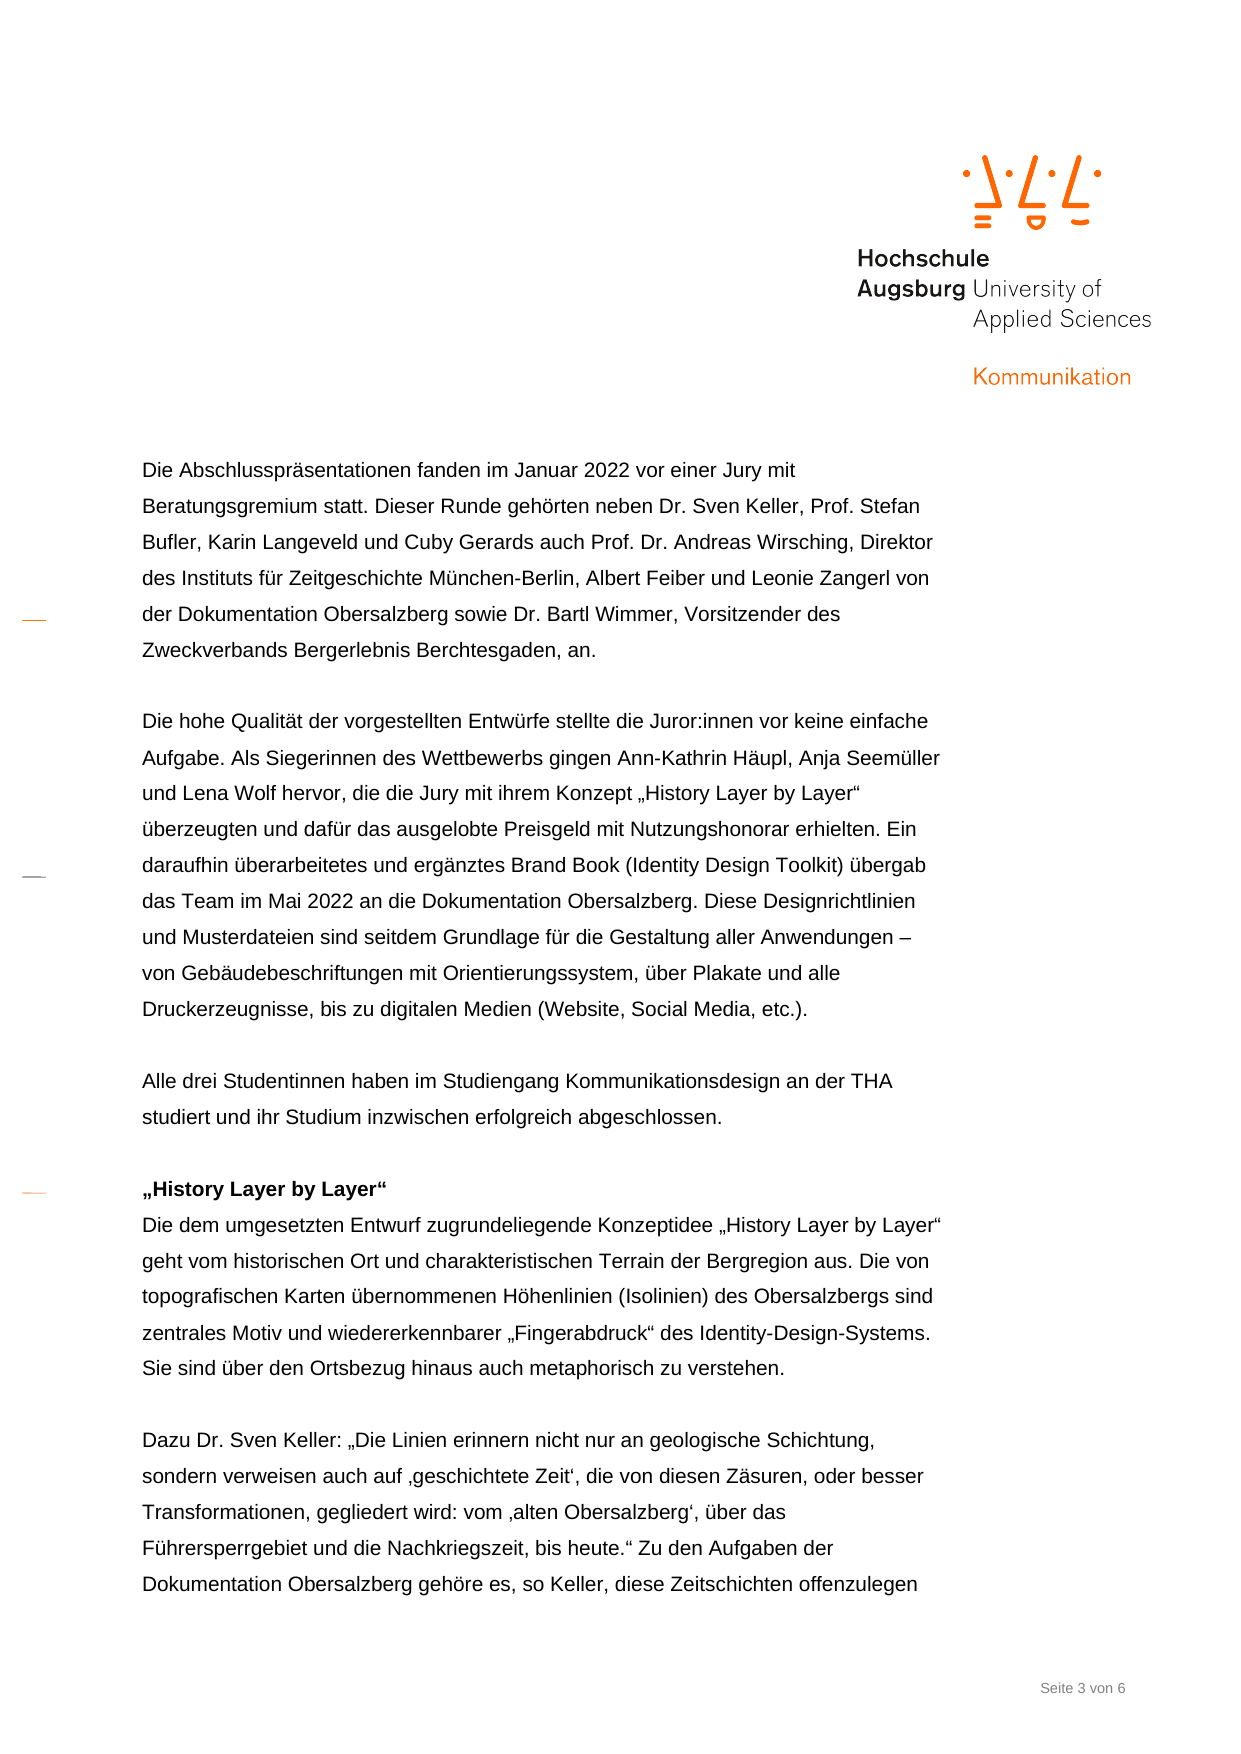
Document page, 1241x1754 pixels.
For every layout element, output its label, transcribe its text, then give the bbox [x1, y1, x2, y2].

text „History Layer by Layer“ [142, 1177, 945, 1201]
text Die Abschlusspräsentationen fanden im Januar 2022 vor einer Jury mit Beratungsgremium statt. Dieser Runde gehörten neben Dr. Sven Keller, Prof. Stefan Bufler, Karin Langeveld und Cuby Gerards auch Prof. Dr. Andreas Wirsching, Direktor des Instituts für Zeitgeschichte München-Berlin, Albert Feiber und Leonie Zangerl von der Dokumentation Obersalzberg sowie Dr. Bartl Wimmer, Vorsitzender des Zweckverbands Bergerlebnis Berchtesgaden, an. [142, 458, 945, 661]
text Die dem umgesetzten Entwurf zugrundeliegende Konzeptidee „History Layer by Layer“ geht vom historischen Ort und charakteristischen Terrain der Bergregion aus. Die von topografischen Karten übernommenen Höhenlinien (Isolinien) des Obersalzbergs sind zentrales Motiv und wiedererkennbarer „Fingerabdruck“ des Identity-Design-Systems. Sie sind über den Ortsbezug hinaus auch metaphorisch zu verstehen. [142, 1212, 945, 1380]
picture [857, 155, 1151, 385]
text Die hohe Qualität der vorgestellten Entwürfe stellte die Juror:innen vor keine einfache Aufgabe. Als Siegerinnen des Wettbewerbs gingen Ann-Kathrin Häupl, Anja Seemüller und Lena Wolf hervor, die die Jury mit ihrem Konzept „History Layer by Layer“ überzeugten und dafür das ausgelobte Preisgeld mit Nutzungshonorar erhielten. Ein daraufhin überarbeitetes und ergänztes Brand Book (Identity Design Toolkit) übergab das Team im Mai 2022 an die Dokumentation Obersalzberg. Diese Designrichtlinien und Musterdateien sind seitdem Grundlage für die Gestaltung aller Anwendungen – von Gebäudebeschriftungen mit Orientierungssystem, über Plakate und alle Druckerzeugnisse, bis zu digitalen Medien (Website, Social Media, etc.). [142, 709, 945, 1021]
text Alle drei Studentinnen haben im Studiengang Kommunikationsdesign an der THA studiert und ihr Studium inzwischen erfolgreich abgeschlossen. [142, 1069, 945, 1129]
